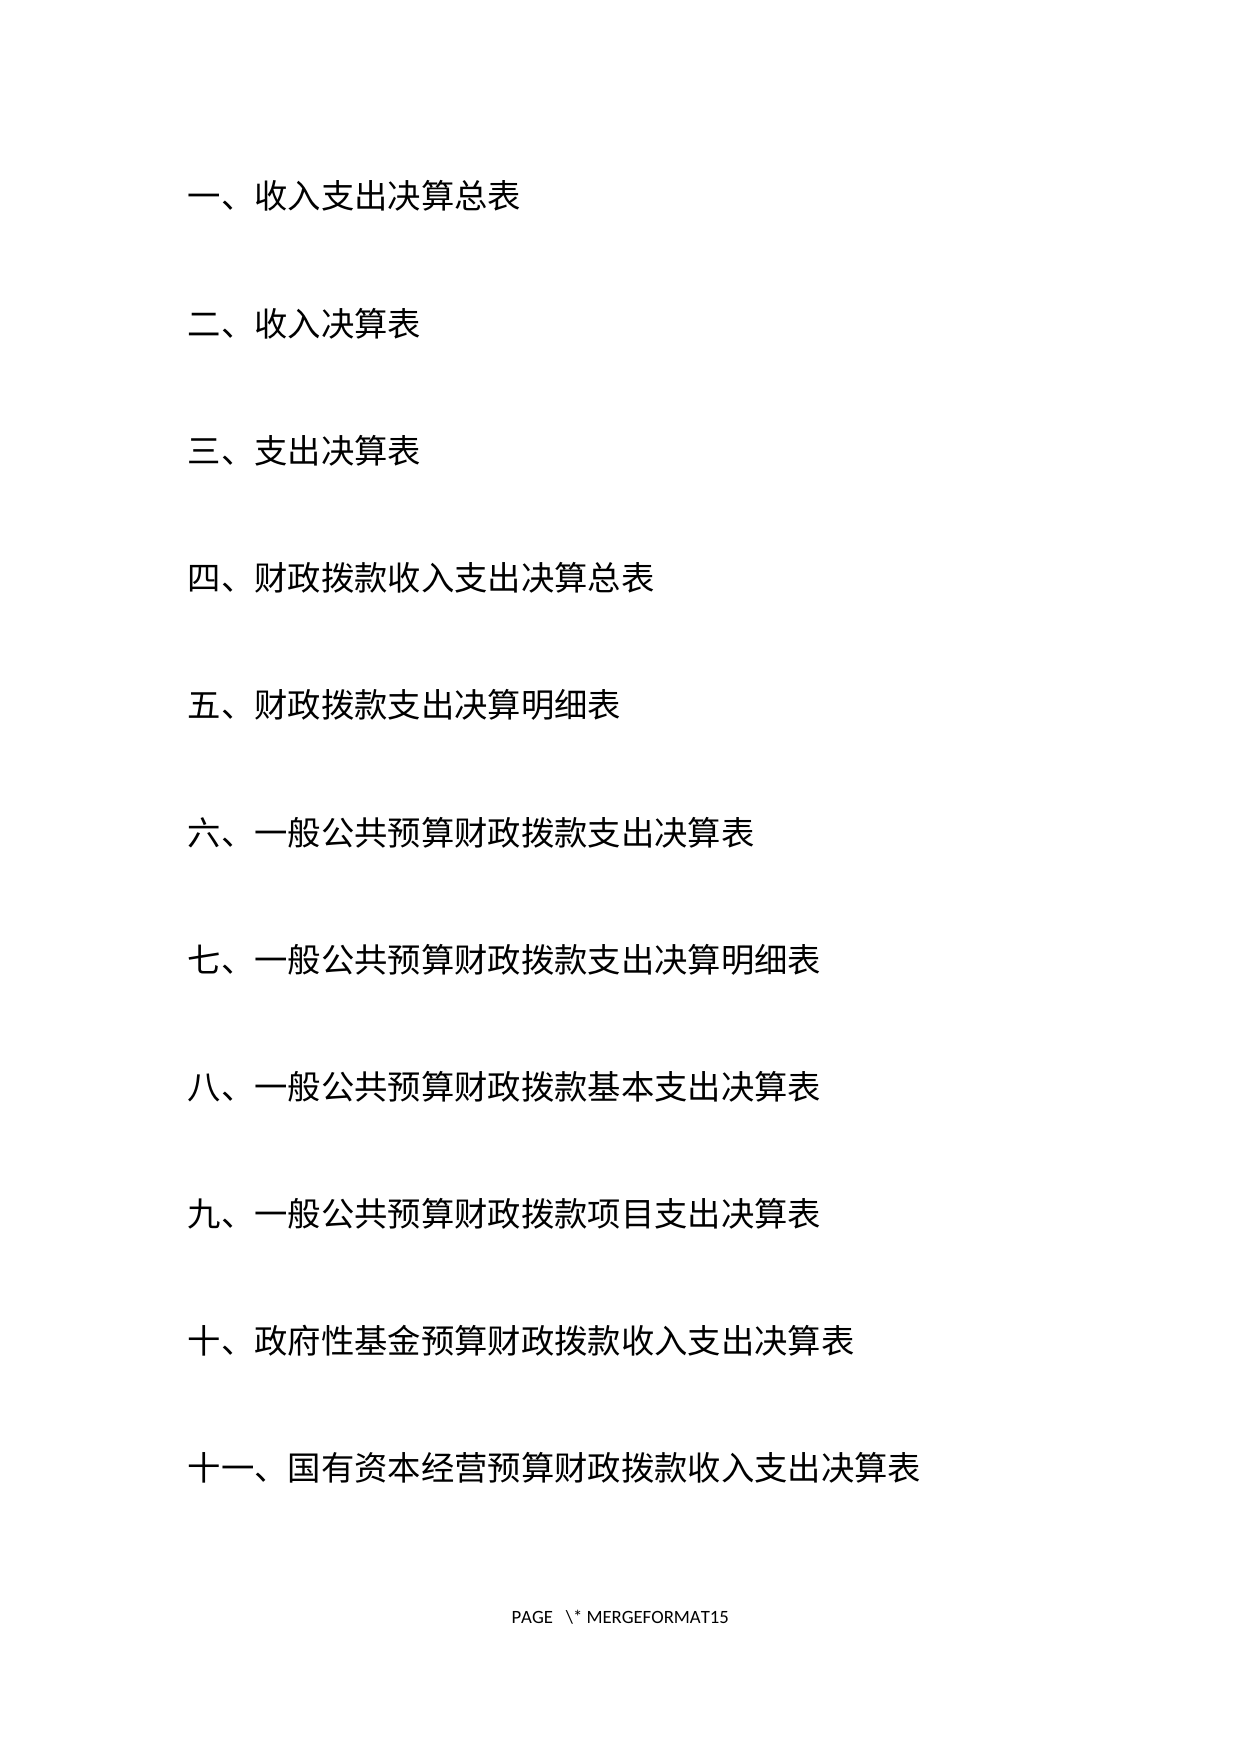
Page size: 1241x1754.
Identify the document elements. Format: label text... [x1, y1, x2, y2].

subtitle 八、一般公共预算财政拨款基本支出决算表 [187, 1052, 1053, 1117]
subtitle 二、收入决算表 [187, 289, 1053, 354]
subtitle 十、政府性基金预算财政拨款收入支出决算表 [187, 1307, 1053, 1372]
subtitle 三、支出决算表 [187, 416, 1053, 481]
subtitle 五、财政拨款支出决算明细表 [187, 671, 1053, 736]
subtitle 九、一般公共预算财政拨款项目支出决算表 [187, 1179, 1053, 1244]
subtitle 四、财政拨款收入支出决算总表 [187, 543, 1053, 608]
subtitle 一、收入支出决算总表 [187, 162, 1053, 227]
subtitle 六、一般公共预算财政拨款支出决算表 [187, 798, 1053, 863]
subtitle 七、一般公共预算财政拨款支出决算明细表 [187, 925, 1053, 990]
subtitle 十一、国有资本经营预算财政拨款收入支出决算表 [187, 1434, 1053, 1499]
